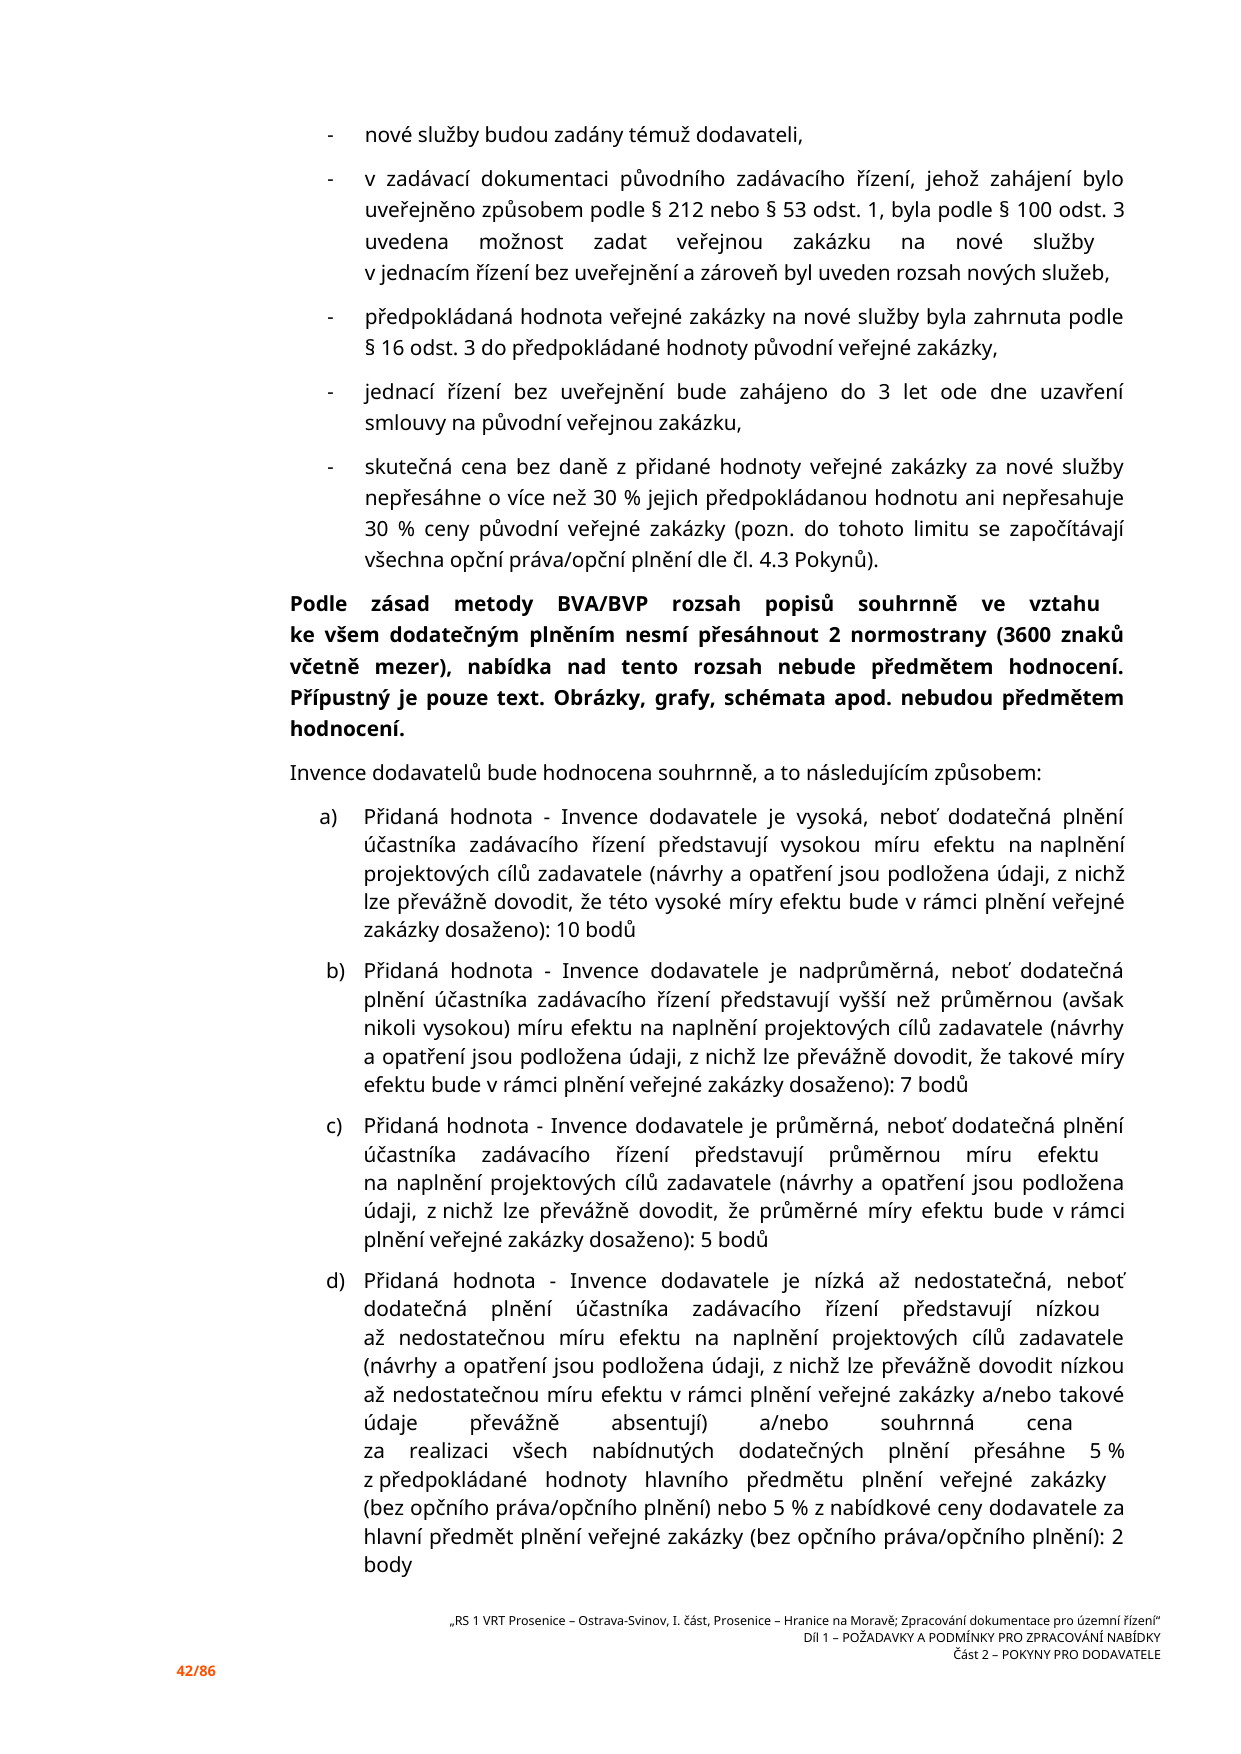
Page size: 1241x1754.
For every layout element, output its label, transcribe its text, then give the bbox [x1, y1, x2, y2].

list v zadávací dokumentaci původního zadávacího řízení, jehož zahájení bylo uveřejněno způsobem podle § 212 nebo § 53 odst. 1, byla podle § 100 odst. 3 uvedena možnost zadat veřejnou zakázku na nové služby v jednacím řízení bez uveřejnění a zároveň byl uveden rozsah nových služeb, [327, 164, 1125, 287]
list Přidaná hodnota - Invence dodavatele je vysoká, neboť dodatečná plnění účastníka zadávacího řízení představují vysokou míru efektu na naplnění projektových cílů zadavatele (návrhy a opatření jsou podložena údaji, z nichž lze převážně dovodit, že této vysoké míry efektu bude v rámci plnění veřejné zakázky dosaženo): 10 bodů [319, 802, 1125, 944]
list nové služby budou zadány témuž dodavateli, [327, 121, 1125, 149]
text Podle zásad metody BVA/BVP rozsah popisů souhrnně ve vztahu ke všem dodatečným plněním nesmí přesáhnout 2 normostrany (3600 znaků včetně mezer), nabídka nad tento rozsah nebude předmětem hodnocení. Přípustný je pouze text. Obrázky, grafy, schémata apod. nebudou předmětem hodnocení. [289, 589, 1125, 743]
text Invence dodavatelů bude hodnocena souhrnně, a to následujícím způsobem: [289, 758, 1125, 787]
list Přidaná hodnota - Invence dodavatele je nízká až nedostatečná, neboť dodatečná plnění účastníka zadávacího řízení představují nízkou až nedostatečnou míru efektu na naplnění projektových cílů zadavatele (návrhy a opatření jsou podložena údaji, z nichž lze převážně dovodit nízkou až nedostatečnou míru efektu v rámci plnění veřejné zakázky a/nebo takové údaje převážně absentují) a/nebo souhrnná cena za realizaci všech nabídnutých dodatečných plnění přesáhne 5 % z předpokládané hodnoty hlavního předmětu plnění veřejné zakázky (bez opčního práva/opčního plnění) nebo 5 % z nabídkové ceny dodavatele za hlavní předmět plnění veřejné zakázky (bez opčního práva/opčního plnění): 2 body [326, 1266, 1125, 1579]
list skutečná cena bez daně z přidané hodnoty veřejné zakázky za nové služby nepřesáhne o více než 30 % jejich předpokládanou hodnotu ani nepřesahuje 30 % ceny původní veřejné zakázky (pozn. do tohoto limitu se započítávají všechna opční práva/opční plnění dle čl. 4.3 Pokynů). [327, 452, 1125, 574]
list Přidaná hodnota - Invence dodavatele je průměrná, neboť dodatečná plnění účastníka zadávacího řízení představují průměrnou míru efektu na naplnění projektových cílů zadavatele (návrhy a opatření jsou podložena údaji, z nichž lze převážně dovodit, že průměrné míry efektu bude v rámci plnění veřejné zakázky dosaženo): 5 bodů [326, 1111, 1125, 1253]
list předpokládaná hodnota veřejné zakázky na nové služby byla zahrnuta podle § 16 odst. 3 do předpokládané hodnoty původní veřejné zakázky, [327, 302, 1125, 362]
list Přidaná hodnota - Invence dodavatele je nadprůměrná, neboť dodatečná plnění účastníka zadávacího řízení představují vyšší než průměrnou (avšak nikoli vysokou) míru efektu na naplnění projektových cílů zadavatele (návrhy a opatření jsou podložena údaji, z nichž lze převážně dovodit, že takové míry efektu bude v rámci plnění veřejné zakázky dosaženo): 7 bodů [326, 957, 1125, 1099]
list jednací řízení bez uveřejnění bude zahájeno do 3 let ode dne uzavření smlouvy na původní veřejnou zakázku, [327, 377, 1125, 437]
